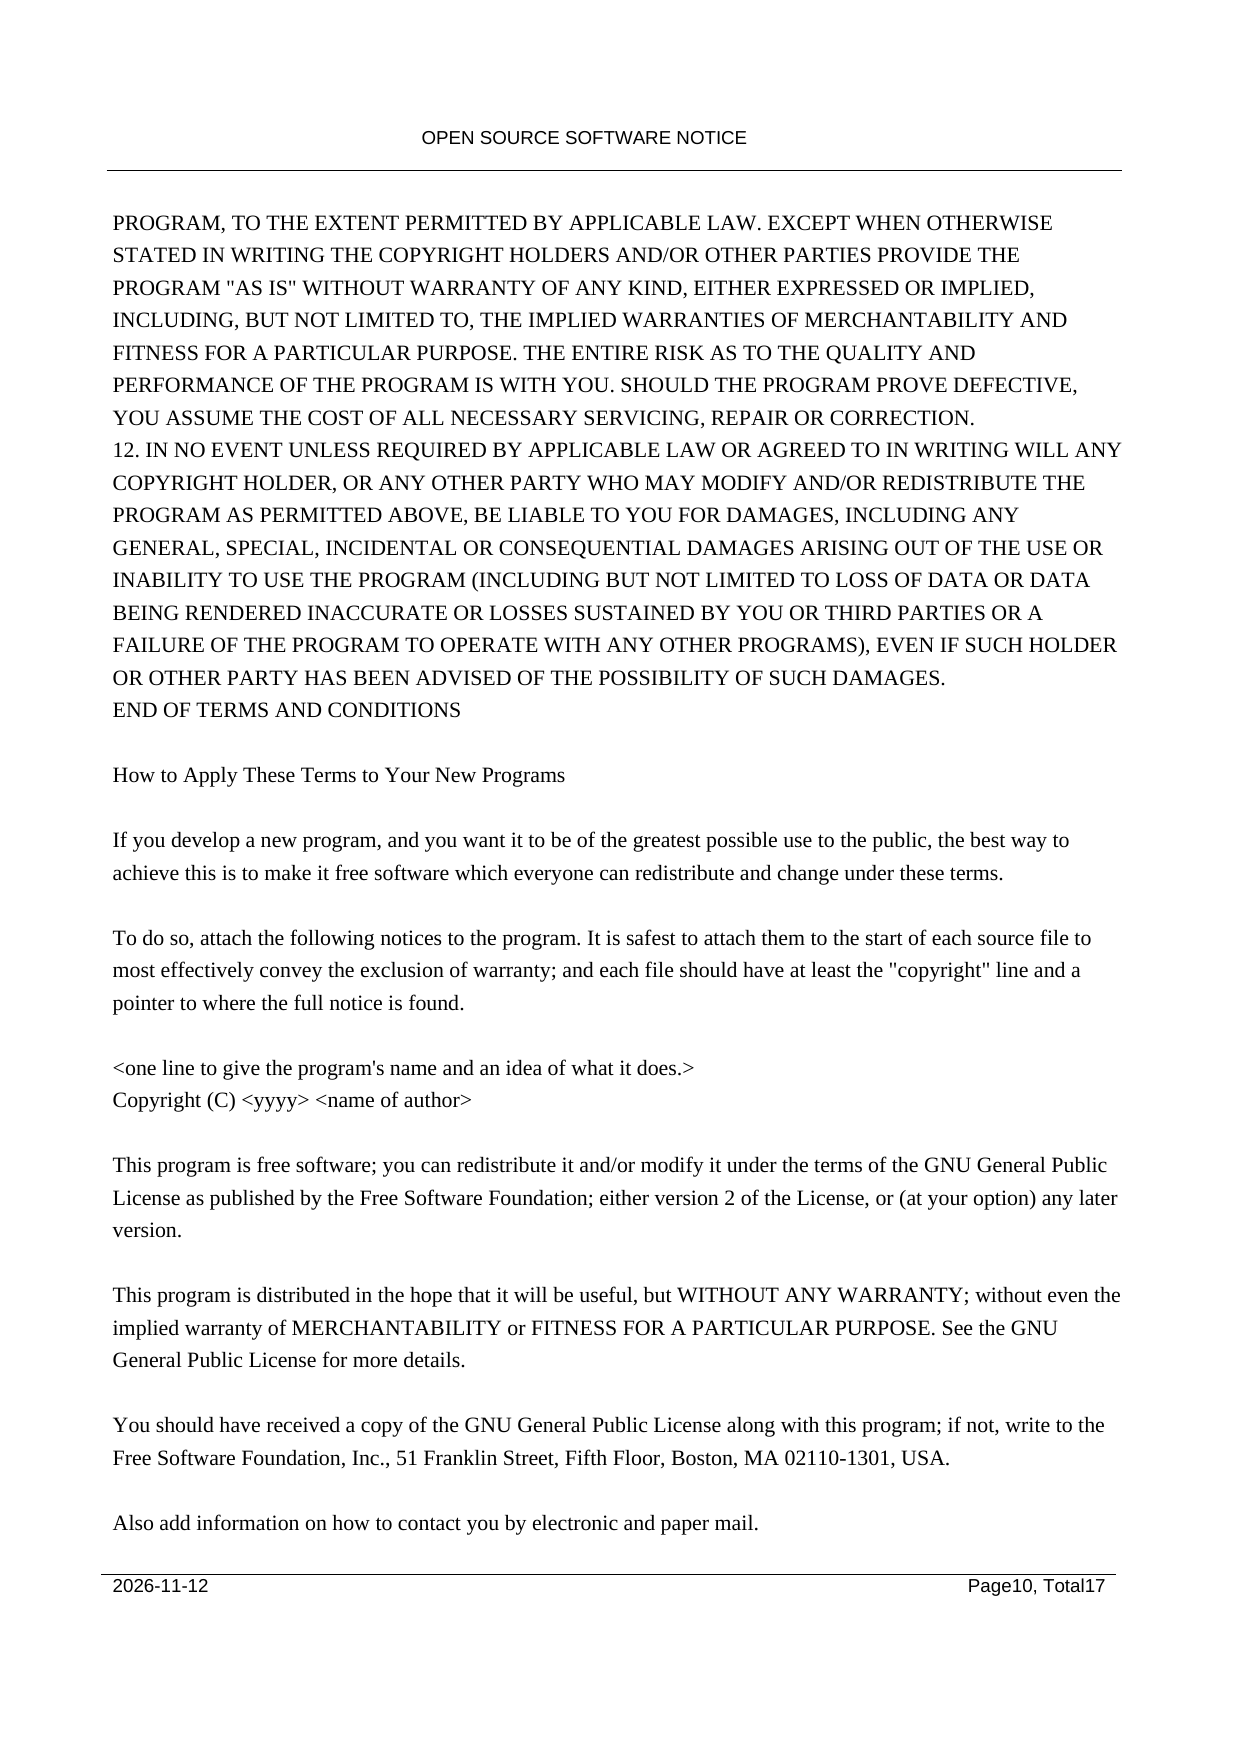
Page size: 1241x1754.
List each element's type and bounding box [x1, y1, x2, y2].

text [112, 206, 1128, 1539]
